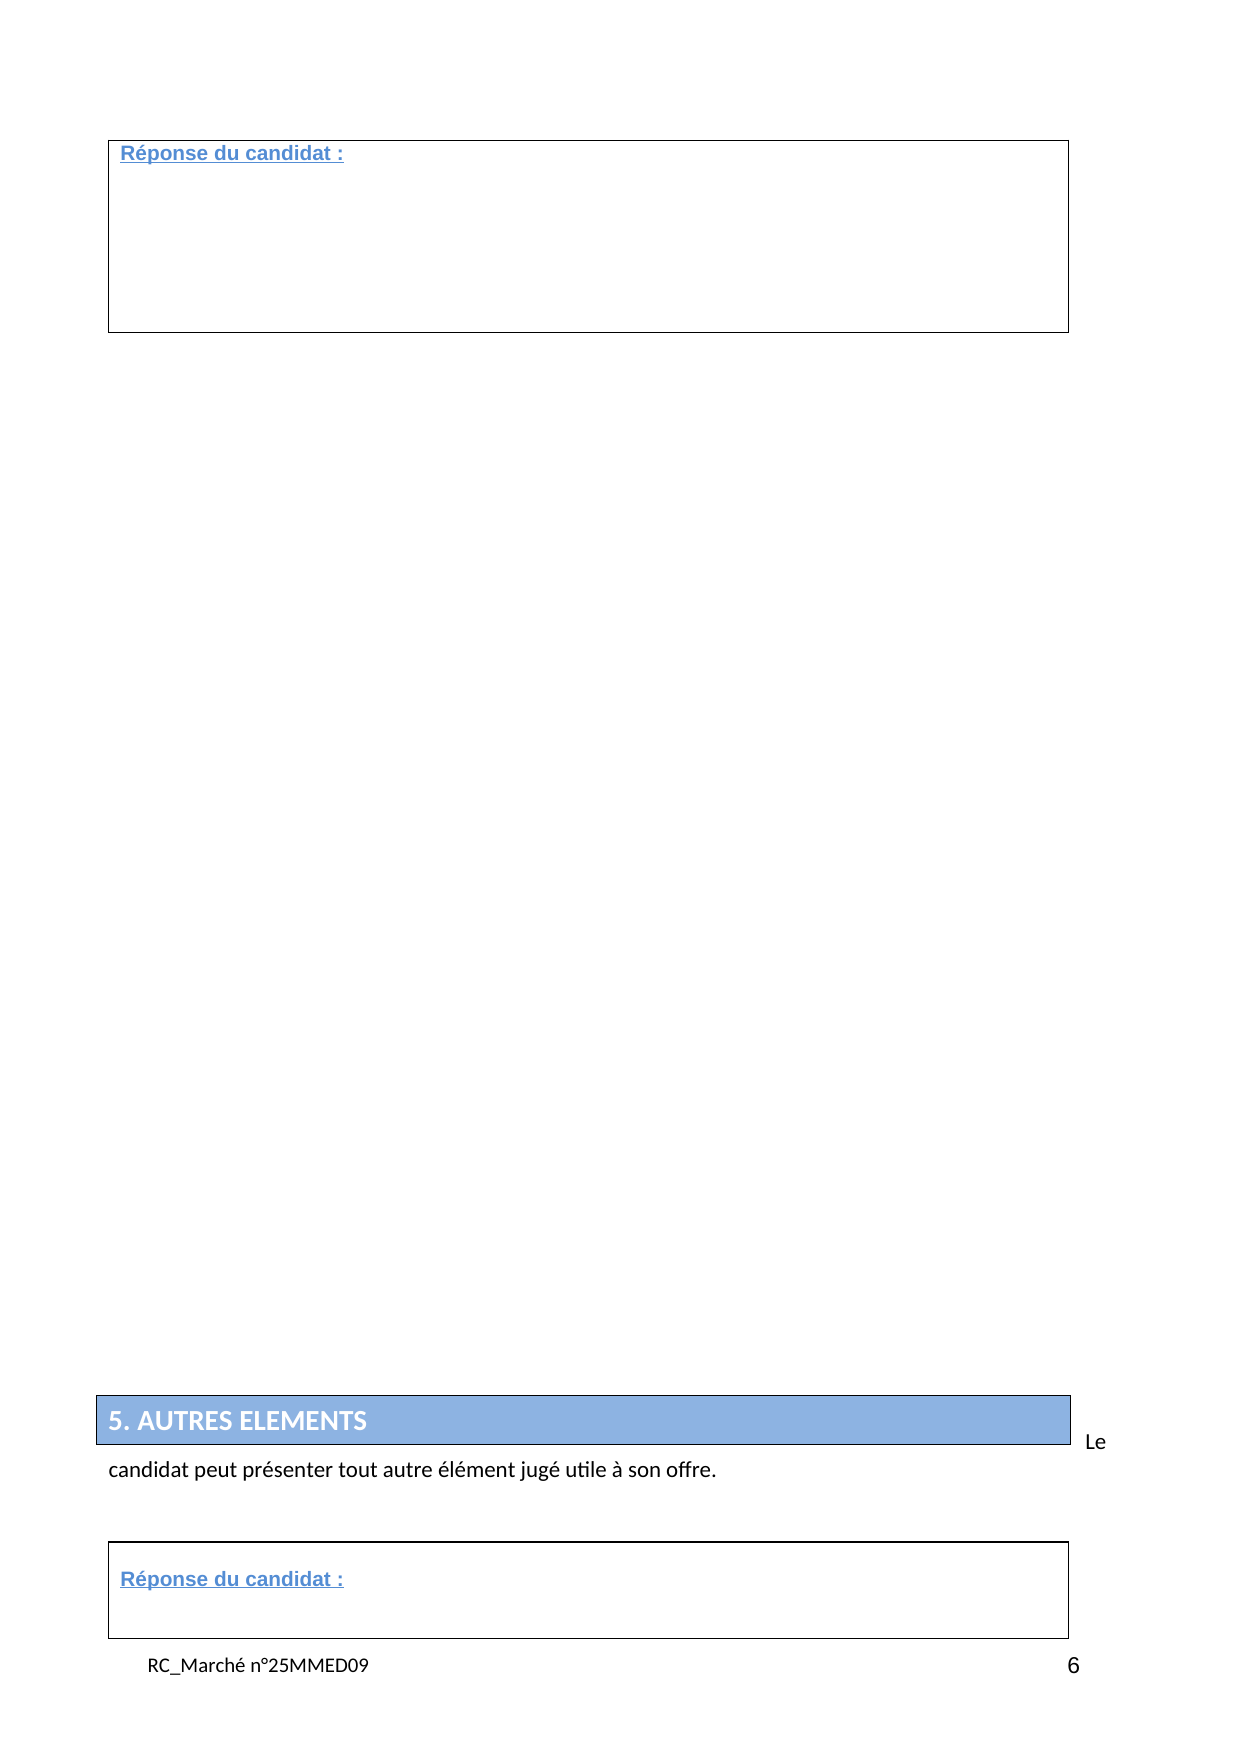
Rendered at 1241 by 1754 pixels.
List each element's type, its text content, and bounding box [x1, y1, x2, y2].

text Le candidat peut présenter tout autre élément jugé utile à son offre. [108, 1427, 1121, 1483]
table_header 5. AUTRES ELEMENTS [97, 1396, 1070, 1444]
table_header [109, 141, 1068, 332]
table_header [109, 1543, 1068, 1638]
